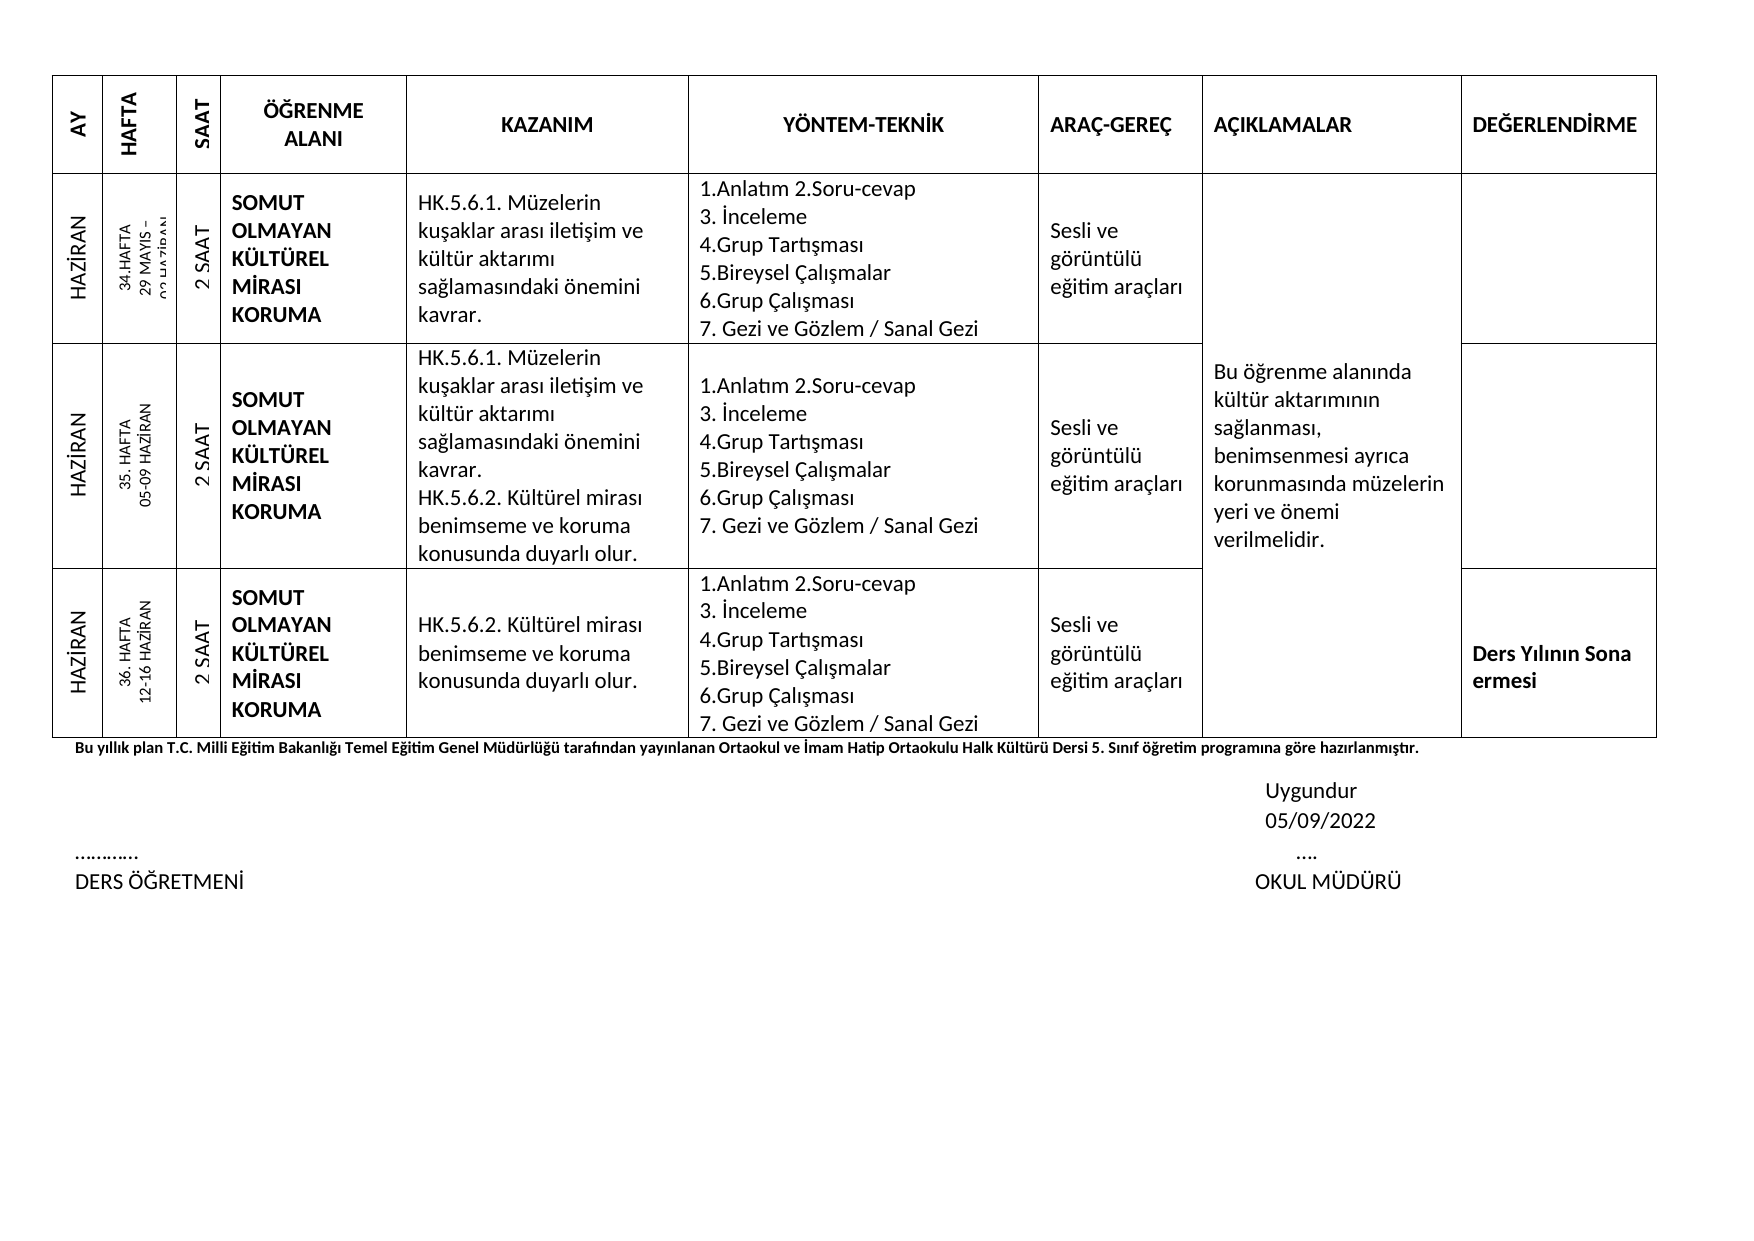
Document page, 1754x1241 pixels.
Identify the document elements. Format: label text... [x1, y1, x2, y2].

table_cell 1.Anlatım 2.Soru-cevap 3. İnceleme 4.Grup Tartışması 5.Bireysel Çalışmalar 6.Grup Çalışması 7. Gezi ve Gözlem / Sanal Gezi [689, 569, 1038, 737]
table_header SAAT [177, 76, 220, 173]
table_cell 34.HAFTA 29 MAYIS – 02 HAZİRAN [103, 174, 176, 342]
table_cell 2 SAAT [177, 344, 220, 568]
table_cell HK.5.6.2. Kültürel mirası benimseme ve koruma konusunda duyarlı olur. [407, 569, 688, 737]
table_cell 35. HAFTA 05-09 HAZİRAN [103, 344, 176, 568]
table_cell 1.Anlatım 2.Soru-cevap 3. İnceleme 4.Grup Tartışması 5.Bireysel Çalışmalar 6.Grup Çalışması 7. Gezi ve Gözlem / Sanal Gezi [689, 344, 1038, 568]
table_cell HK.5.6.1. Müzelerin kuşaklar arası iletişim ve kültür aktarımı sağlamasındaki önemini kavrar. [407, 174, 688, 342]
table_cell SOMUT OLMAYAN KÜLTÜREL MİRASI KORUMA [221, 569, 406, 737]
table_header ÖĞRENME ALANI [221, 76, 406, 173]
table_header AÇIKLAMALAR [1203, 76, 1461, 173]
text Uygundur [1181, 776, 1679, 804]
table_cell 2 SAAT [177, 569, 220, 737]
text Bu yıllık plan T.C. Milli Eğitim Bakanlığı Temel Eğitim Genel Müdürlüğü tarafından yayınlanan Ortaokul ve İmam Hatip Ortaokulu Halk Kültürü Dersi 5. Sınıf öğretim programına göre hazırlanmıştır. [75, 738, 1679, 758]
table_cell Bu öğrenme alanında kültür aktarımının sağlanması, benimsenmesi ayrıca korunmasında müzelerin yeri ve önemi verilmelidir. [1203, 174, 1461, 737]
table_cell Sesli ve görüntülü eğitim araçları [1039, 344, 1202, 568]
table_header AY [53, 76, 102, 173]
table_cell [689, 174, 1038, 342]
table_cell 2 SAAT [177, 174, 220, 342]
text DERS ÖĞRETMENİ OKUL MÜDÜRÜ [75, 867, 1679, 895]
text 05/09/2022 [1181, 807, 1679, 834]
table_cell HAZİRAN [53, 174, 102, 342]
table_header YÖNTEM-TEKNİK [689, 76, 1038, 173]
table_cell HAZİRAN [53, 569, 102, 737]
table_cell Sesli ve görüntülü eğitim araçları [1039, 569, 1202, 737]
table_cell HAZİRAN [53, 344, 102, 568]
table_header DEĞERLENDİRME [1462, 76, 1656, 173]
table_header KAZANIM [407, 76, 688, 173]
table_cell HK.5.6.1. Müzelerin kuşaklar arası iletişim ve kültür aktarımı sağlamasındaki önemini kavrar. HK.5.6.2. Kültürel mirası benimseme ve koruma konusunda duyarlı olur. [407, 344, 688, 568]
table_cell Sesli ve görüntülü eğitim araçları [1039, 174, 1202, 342]
table_header HAFTA [103, 76, 176, 173]
table_cell 36. HAFTA 12-16 HAZİRAN [103, 569, 176, 737]
table_cell [1462, 344, 1656, 568]
table_cell Ders Yılının Sona ermesi [1462, 569, 1656, 737]
table_header ARAÇ-GEREÇ [1039, 76, 1202, 173]
table_cell SOMUT OLMAYAN KÜLTÜREL MİRASI KORUMA [221, 344, 406, 568]
table_cell [1462, 174, 1656, 342]
table_cell SOMUT OLMAYAN KÜLTÜREL MİRASI KORUMA [221, 174, 406, 342]
text ………… …. [75, 837, 1679, 865]
